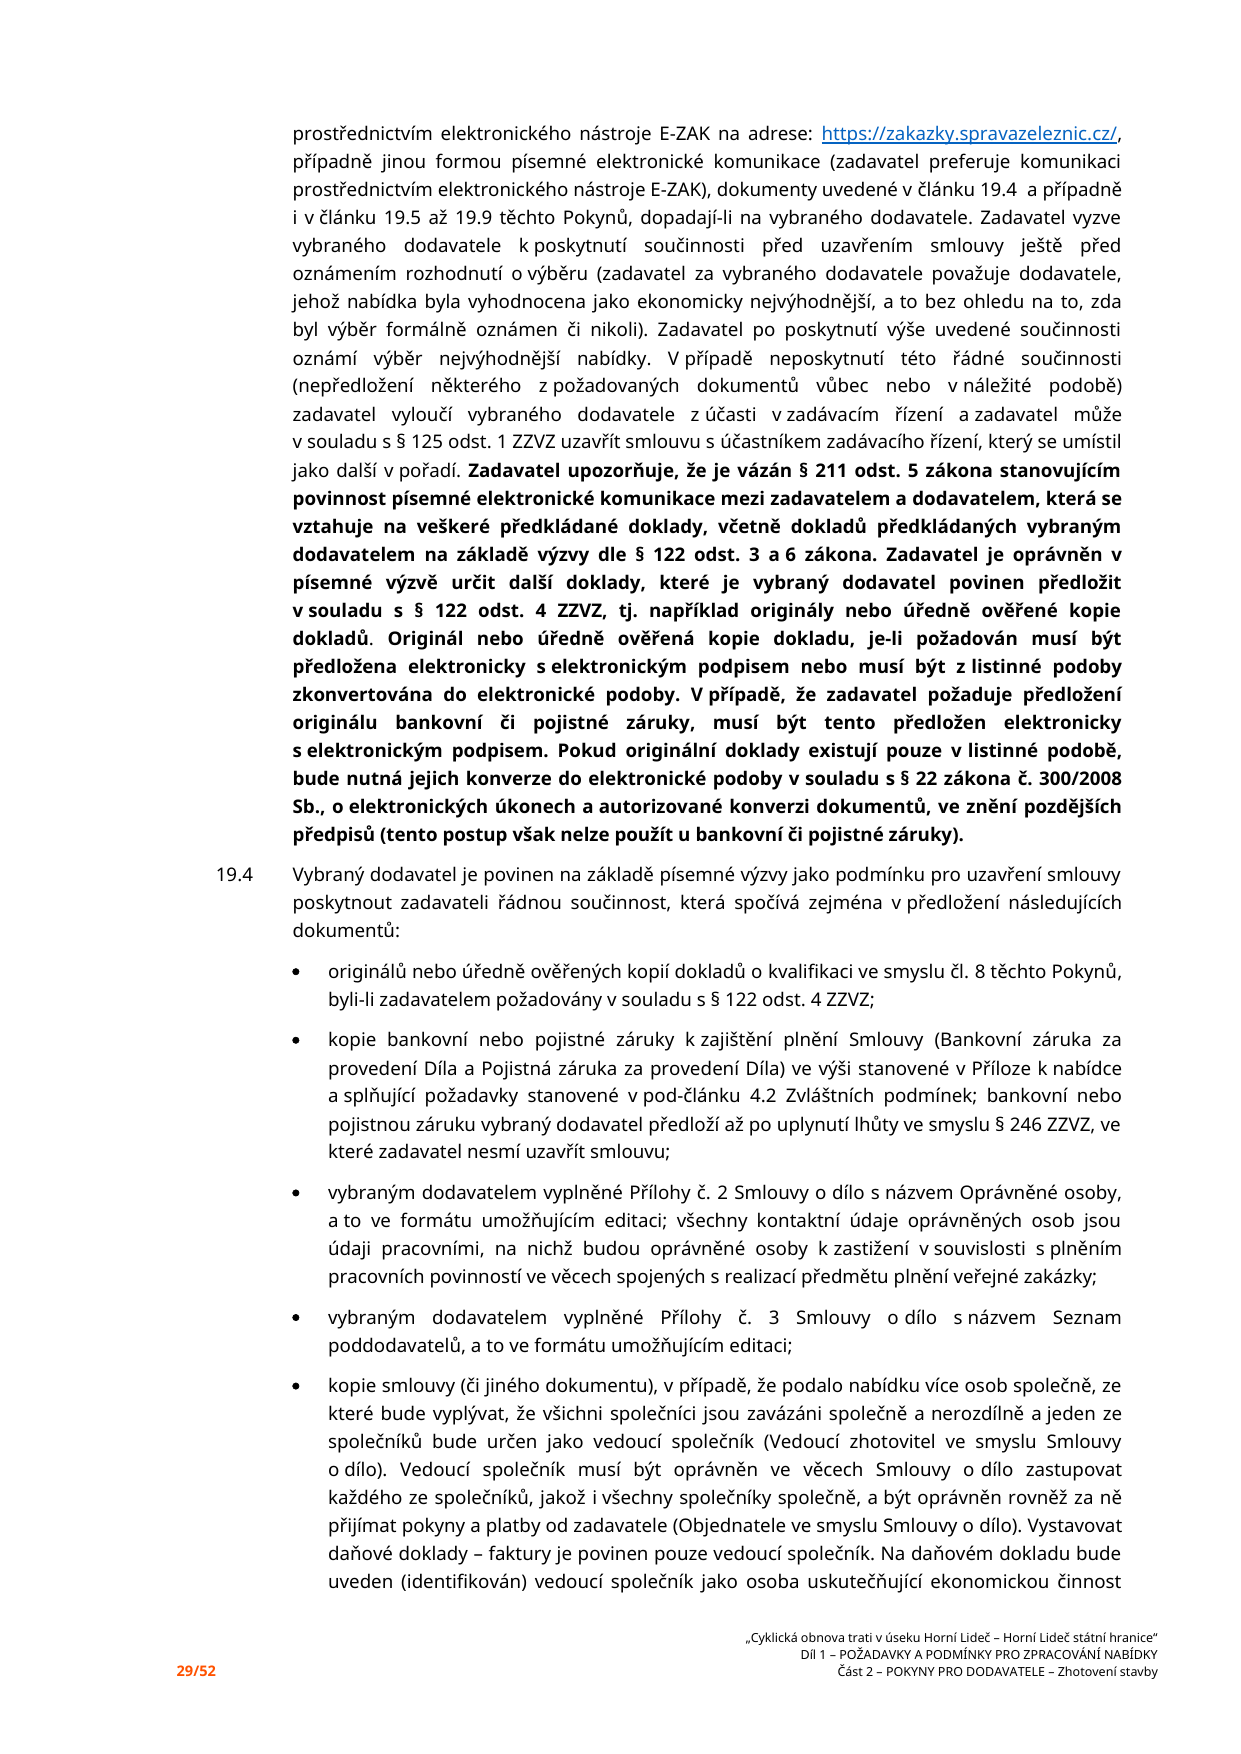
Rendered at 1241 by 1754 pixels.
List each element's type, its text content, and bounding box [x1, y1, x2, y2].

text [216, 121, 1122, 847]
text kopie bankovní nebo pojistné záruky k zajištění plnění Smlouvy (Bankovní záruka za provedení Díla a Pojistná záruka za provedení Díla) ve výši stanovené v Příloze k nabídce a splňující požadavky stanovené v pod-článku 4.2 Zvláštních podmínek; bankovní nebo pojistnou záruku vybraný dodavatel předloží až po uplynutí lhůty ve smyslu § 246 ZZVZ, ve které zadavatel nesmí uzavřít smlouvu; [292, 1027, 1122, 1164]
text vybraným dodavatelem vyplněné Přílohy č. 3 Smlouvy o dílo s názvem Seznam poddodavatelů, a to ve formátu umožňujícím editaci; [292, 1304, 1122, 1357]
text Vybraný dodavatel je povinen na základě písemné výzvy jako podmínku pro uzavření smlouvy poskytnout zadavateli řádnou součinnost, která spočívá zejména v předložení následujících dokumentů: [216, 862, 1122, 943]
text originálů nebo úředně ověřených kopií dokladů o kvalifikaci ve smyslu čl. 8 těchto Pokynů, byli-li zadavatelem požadovány v souladu s § 122 odst. 4 ZZVZ; [292, 958, 1122, 1012]
text vybraným dodavatelem vyplněné Přílohy č. 2 Smlouvy o dílo s názvem Oprávněné osoby, a to ve formátu umožňujícím editaci; všechny kontaktní údaje oprávněných osob jsou údaji pracovními, na nichž budou oprávněné osoby k zastižení v souvislosti s plněním pracovních povinností ve věcech spojených s realizací předmětu plnění veřejné zakázky; [292, 1179, 1122, 1289]
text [292, 1372, 1122, 1594]
